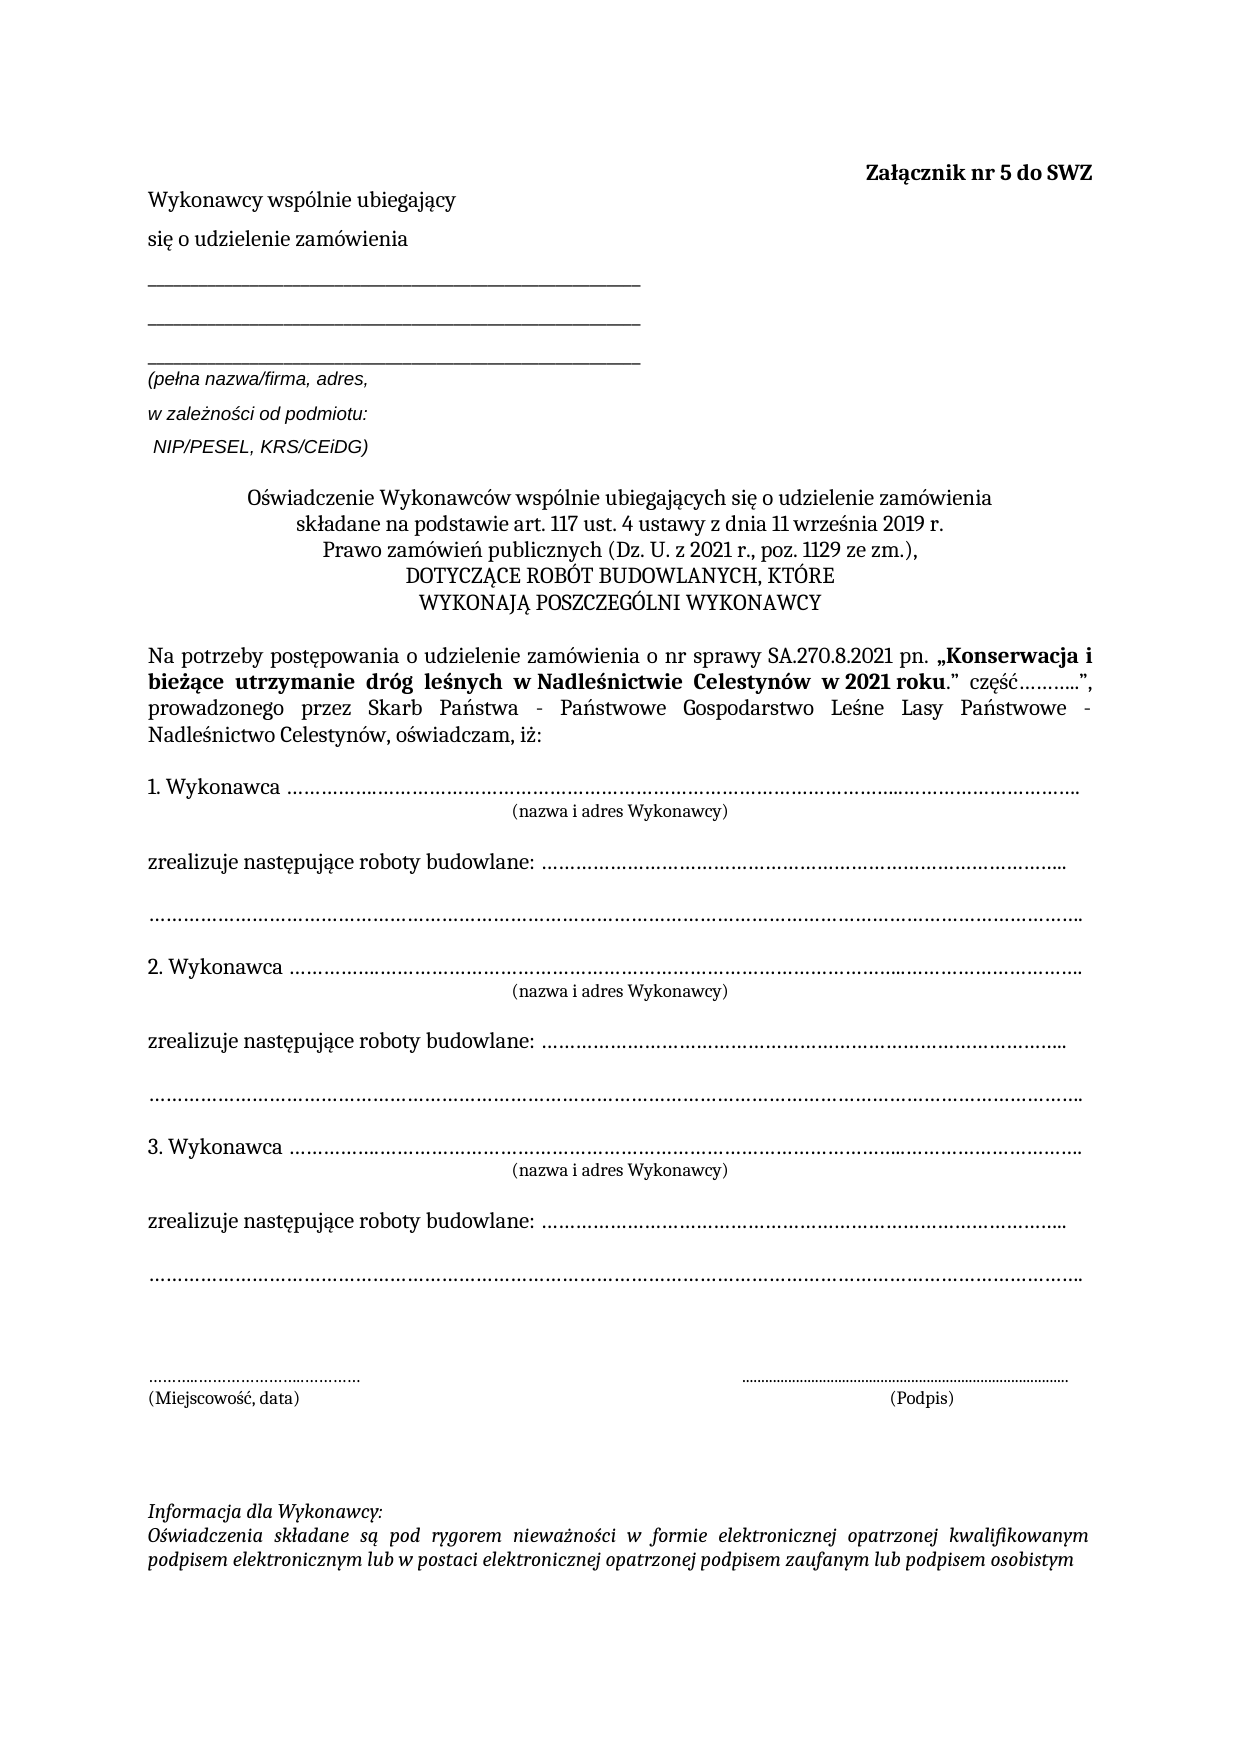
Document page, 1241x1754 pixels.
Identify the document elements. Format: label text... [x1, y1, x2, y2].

text zrealizuje następujące roboty budowlane: ……………………………………………………………………………….. [148, 1208, 1093, 1234]
text 3. Wykonawca …………….………………………………………………………………………………..…………………………. [148, 1133, 1093, 1160]
text (nazwa i adres Wykonawcy) [148, 980, 1093, 1002]
text (pełna nazwa/firma, adres, [148, 368, 1093, 390]
text WYKONAJĄ POSZCZEGÓLNI WYKONAWCY [148, 590, 1093, 616]
text składane na podstawie art. 117 ust. 4 ustawy z dnia 11 września 2019 r. [148, 511, 1093, 537]
text Wykonawcy wspólnie ubiegający [148, 186, 1093, 213]
text w zależności od podmiotu: [148, 402, 1093, 424]
text Na potrzeby postępowania o udzielenie zamówienia o nr sprawy SA.270.8.2021 pn. „Konserwacja i bieżące utrzymanie dróg leśnych w Nadleśnictwie Celestynów w 2021 roku.” część………..”, prowadzonego przez Skarb Państwa - Państwowe Gospodarstwo Leśne Lasy Państwowe - Nadleśnictwo Celestynów, oświadczam, iż: [148, 642, 1093, 748]
text (Miejscowość, data) (Podpis) [148, 1387, 1093, 1409]
text ………..…………………..………… ..................................................................................... [148, 1366, 1093, 1387]
text Prawo zamówień publicznych (Dz. U. z 2021 r., poz. 1129 ze zm.), [148, 537, 1093, 563]
text 2. Wykonawca …………….………………………………………………………………………………..…………………………. [148, 954, 1093, 980]
text ………………………………………………………………………………………………………………………………………………. [148, 901, 1093, 927]
text się o udzielenie zamówienia [148, 225, 1093, 252]
text zrealizuje następujące roboty budowlane: ……………………………………………………………………………….. [148, 1028, 1093, 1054]
text __________________________________________________________ [148, 264, 1093, 291]
text 1. Wykonawca …………….………………………………………………………………………………..…………………………. [148, 774, 1093, 801]
text Załącznik nr 5 do SWZ [148, 160, 1093, 186]
text Oświadczenia składane są pod rygorem nieważności w formie elektronicznej opatrzonej kwalifikowanym podpisem elektronicznym lub w postaci elektronicznej opatrzonej podpisem zaufanym lub podpisem osobistym [148, 1524, 1093, 1572]
text zrealizuje następujące roboty budowlane: ……………………………………………………………………………….. [148, 848, 1093, 875]
text Informacja dla Wykonawcy: [148, 1500, 1093, 1524]
text NIP/PESEL, KRS/CEiDG) [148, 436, 1093, 458]
text Oświadczenie Wykonawców wspólnie ubiegających się o udzielenie zamówienia [148, 484, 1093, 511]
text (nazwa i adres Wykonawcy) [148, 1160, 1093, 1181]
text (nazwa i adres Wykonawcy) [148, 801, 1093, 822]
text __________________________________________________________ [148, 342, 1093, 368]
text ………………………………………………………………………………………………………………………………………………. [148, 1261, 1093, 1287]
text __________________________________________________________ [148, 303, 1093, 329]
text DOTYCZĄCE ROBÓT BUDOWLANYCH, KTÓRE [148, 563, 1093, 590]
text ………………………………………………………………………………………………………………………………………………. [148, 1081, 1093, 1107]
